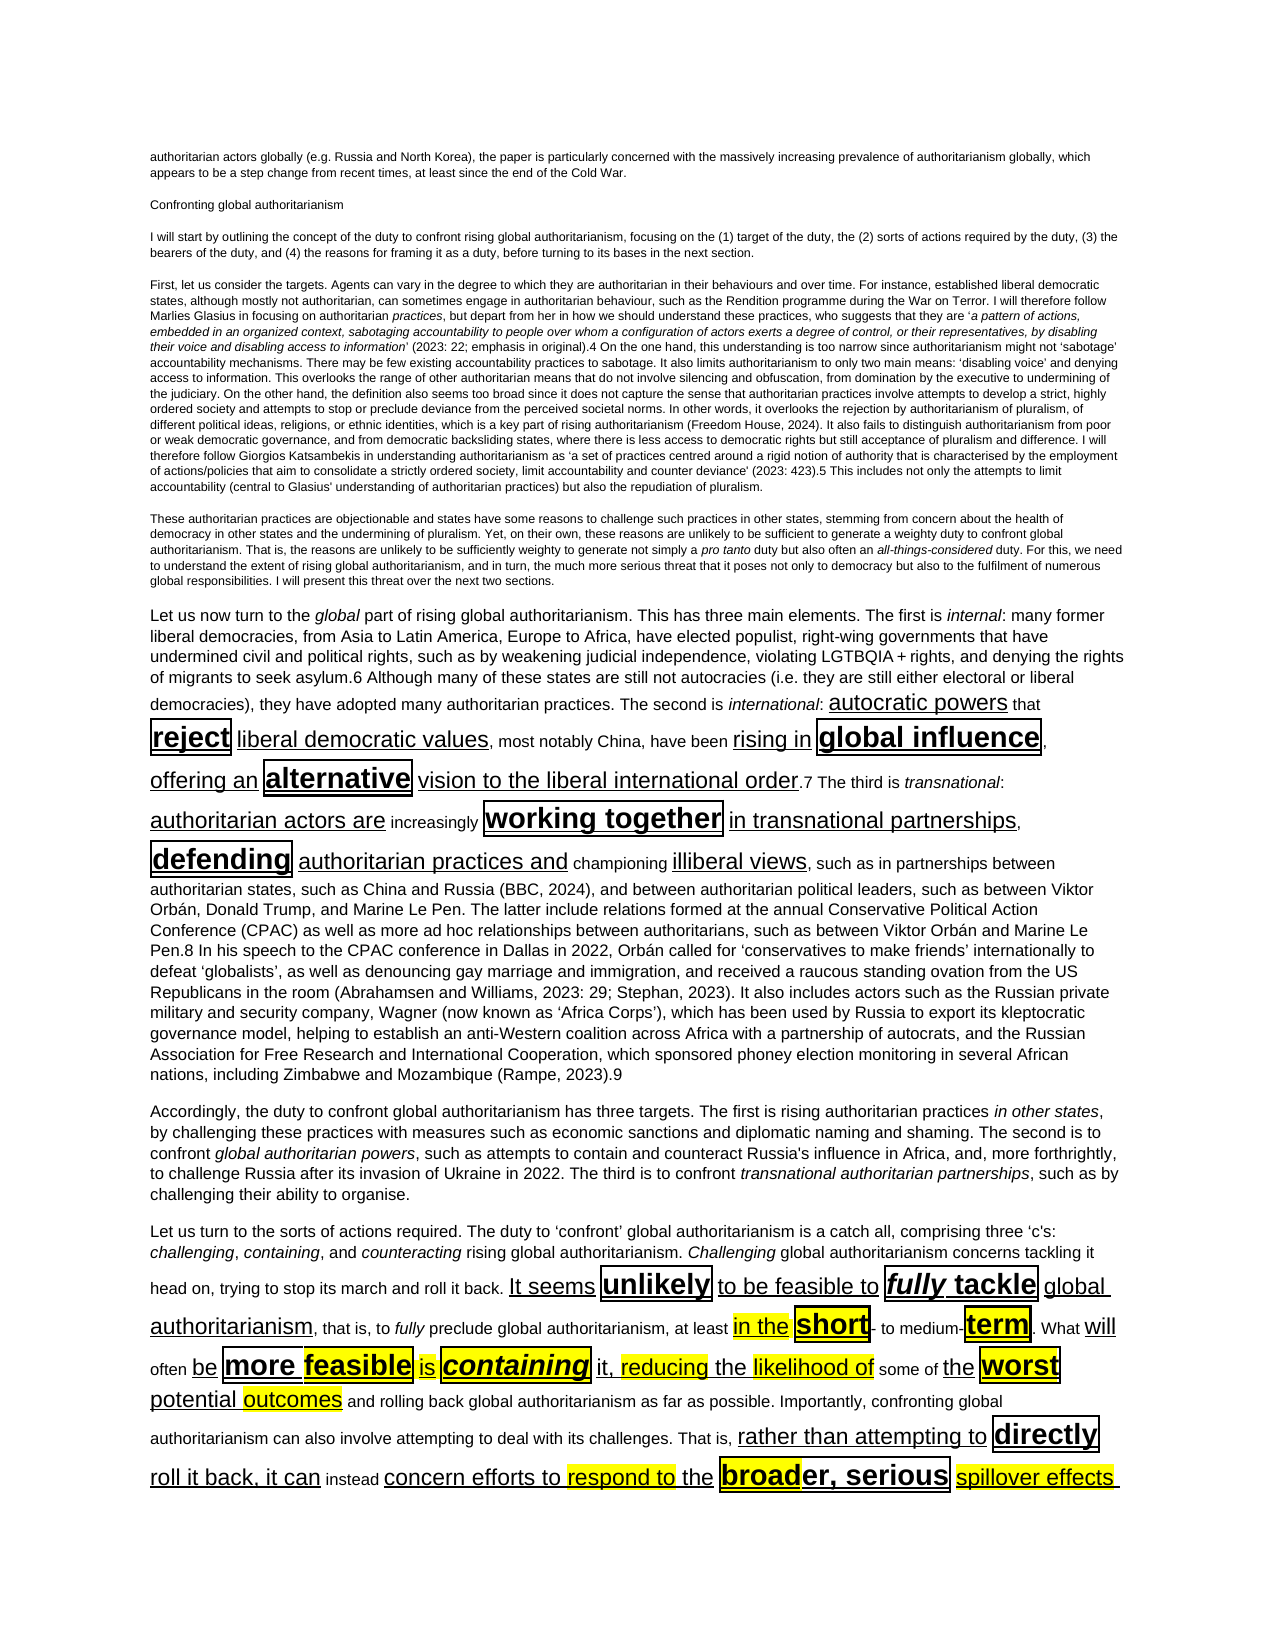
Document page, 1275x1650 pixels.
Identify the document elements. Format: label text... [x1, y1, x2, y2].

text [150, 150, 1125, 180]
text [150, 1222, 1125, 1493]
text These authoritarian practices are objectionable and states have some reasons to challenge such practices in other states, stemming from concern about the health of democracy in other states and the undermining of pluralism. Yet, on their own, these reasons are unlikely to be sufficient to generate a weighty duty to confront global authoritarianism. That is, the reasons are unlikely to be sufficiently weighty to generate not simply a pro tanto duty but also often an all-things-considered duty. For this, we need to understand the extent of rising global authoritarianism, and in turn, the much more serious threat that it poses not only to democracy but also to the fulfilment of numerous global responsibilities. I will present this threat over the next two sections. [150, 512, 1125, 588]
text First, let us consider the targets. Agents can vary in the degree to which they are authoritarian in their behaviours and over time. For instance, established liberal democratic states, although mostly not authoritarian, can sometimes engage in authoritarian behaviour, such as the Rendition programme during the War on Terror. I will therefore follow Marlies Glasius in focusing on authoritarian practices, but depart from her in how we should understand these practices, who suggests that they are ‘a pattern of actions, embedded in an organized context, sabotaging accountability to people over whom a configuration of actors exerts a degree of control, or their representatives, by disabling their voice and disabling access to information’ (2023: 22; emphasis in original).4 On the one hand, this understanding is too narrow since authoritarianism might not ‘sabotage’ accountability mechanisms. There may be few existing accountability practices to sabotage. It also limits authoritarianism to only two main means: ‘disabling voice’ and denying access to information. This overlooks the range of other authoritarian means that do not involve silencing and obfuscation, from domination by the executive to undermining of the judiciary. On the other hand, the definition also seems too broad since it does not capture the sense that authoritarian practices involve attempts to develop a strict, highly ordered society and attempts to stop or preclude deviance from the perceived societal norms. In other words, it overlooks the rejection by authoritarianism of pluralism, of different political ideas, religions, or ethnic identities, which is a key part of rising authoritarianism (Freedom House, 2024). It also fails to distinguish authoritarianism from poor or weak democratic governance, and from democratic backsliding states, where there is less access to democratic rights but still acceptance of pluralism and difference. I will therefore follow Giorgios Katsambekis in understanding authoritarianism as ‘a set of practices centred around a rigid notion of authority that is characterised by the employment of actions/policies that aim to consolidate a strictly ordered society, limit accountability and counter deviance' (2023: 423).5 This includes not only the attempts to limit accountability (central to Glasius' understanding of authoritarian practices) but also the repudiation of pluralism. [150, 278, 1125, 494]
text Let us now turn to the global part of rising global authoritarianism. This has three main elements. The first is internal: many former liberal democracies, from Asia to Latin America, Europe to Africa, have elected populist, right-wing governments that have undermined civil and political rights, such as by weakening judicial independence, violating LGTBQIA + rights, and denying the rights of migrants to seek asylum.6 Although many of these states are still not autocracies (i.e. they are still either electoral or liberal democracies), they have adopted many authoritarian practices. The second is international: autocratic powers that reject liberal democratic values, most notably China, have been rising in global influence, offering an alternative vision to the liberal international order.7 The third is transnational: authoritarian actors are increasingly working together in transnational partnerships, defending authoritarian practices and championing illiberal views, such as in partnerships between authoritarian states, such as China and Russia (BBC, 2024), and between authoritarian political leaders, such as between Viktor Orbán, Donald Trump, and Marine Le Pen. The latter include relations formed at the annual Conservative Political Action Conference (CPAC) as well as more ad hoc relationships between authoritarians, such as between Viktor Orbán and Marine Le Pen.8 In his speech to the CPAC conference in Dallas in 2022, Orbán called for ‘conservatives to make friends’ internationally to defeat ‘globalists’, as well as denouncing gay marriage and immigration, and received a raucous standing ovation from the US Republicans in the room (Abrahamsen and Williams, 2023: 29; Stephan, 2023). It also includes actors such as the Russian private military and security company, Wagner (now known as ‘Africa Corps’), which has been used by Russia to export its kleptocratic governance model, helping to establish an anti-Western coalition across Africa with a partnership of autocrats, and the Russian Association for Free Research and International Cooperation, which sponsored phoney election monitoring in several African nations, including Zimbabwe and Mozambique (Rampe, 2023).9 [150, 606, 1125, 1084]
text Accordingly, the duty to confront global authoritarianism has three targets. The first is rising authoritarian practices in other states, by challenging these practices with measures such as economic sanctions and diplomatic naming and shaming. The second is to confront global authoritarian powers, such as attempts to contain and counteract Russia's influence in Africa, and, more forthrightly, to challenge Russia after its invasion of Ukraine in 2022. The third is to confront transnational authoritarian partnerships, such as by challenging their ability to organise. [150, 1102, 1125, 1204]
text Confronting global authoritarianism [150, 198, 1125, 212]
text I will start by outlining the concept of the duty to confront rising global authoritarianism, focusing on the (1) target of the duty, the (2) sorts of actions required by the duty, (3) the bearers of the duty, and (4) the reasons for framing it as a duty, before turning to its bases in the next section. [150, 230, 1125, 260]
